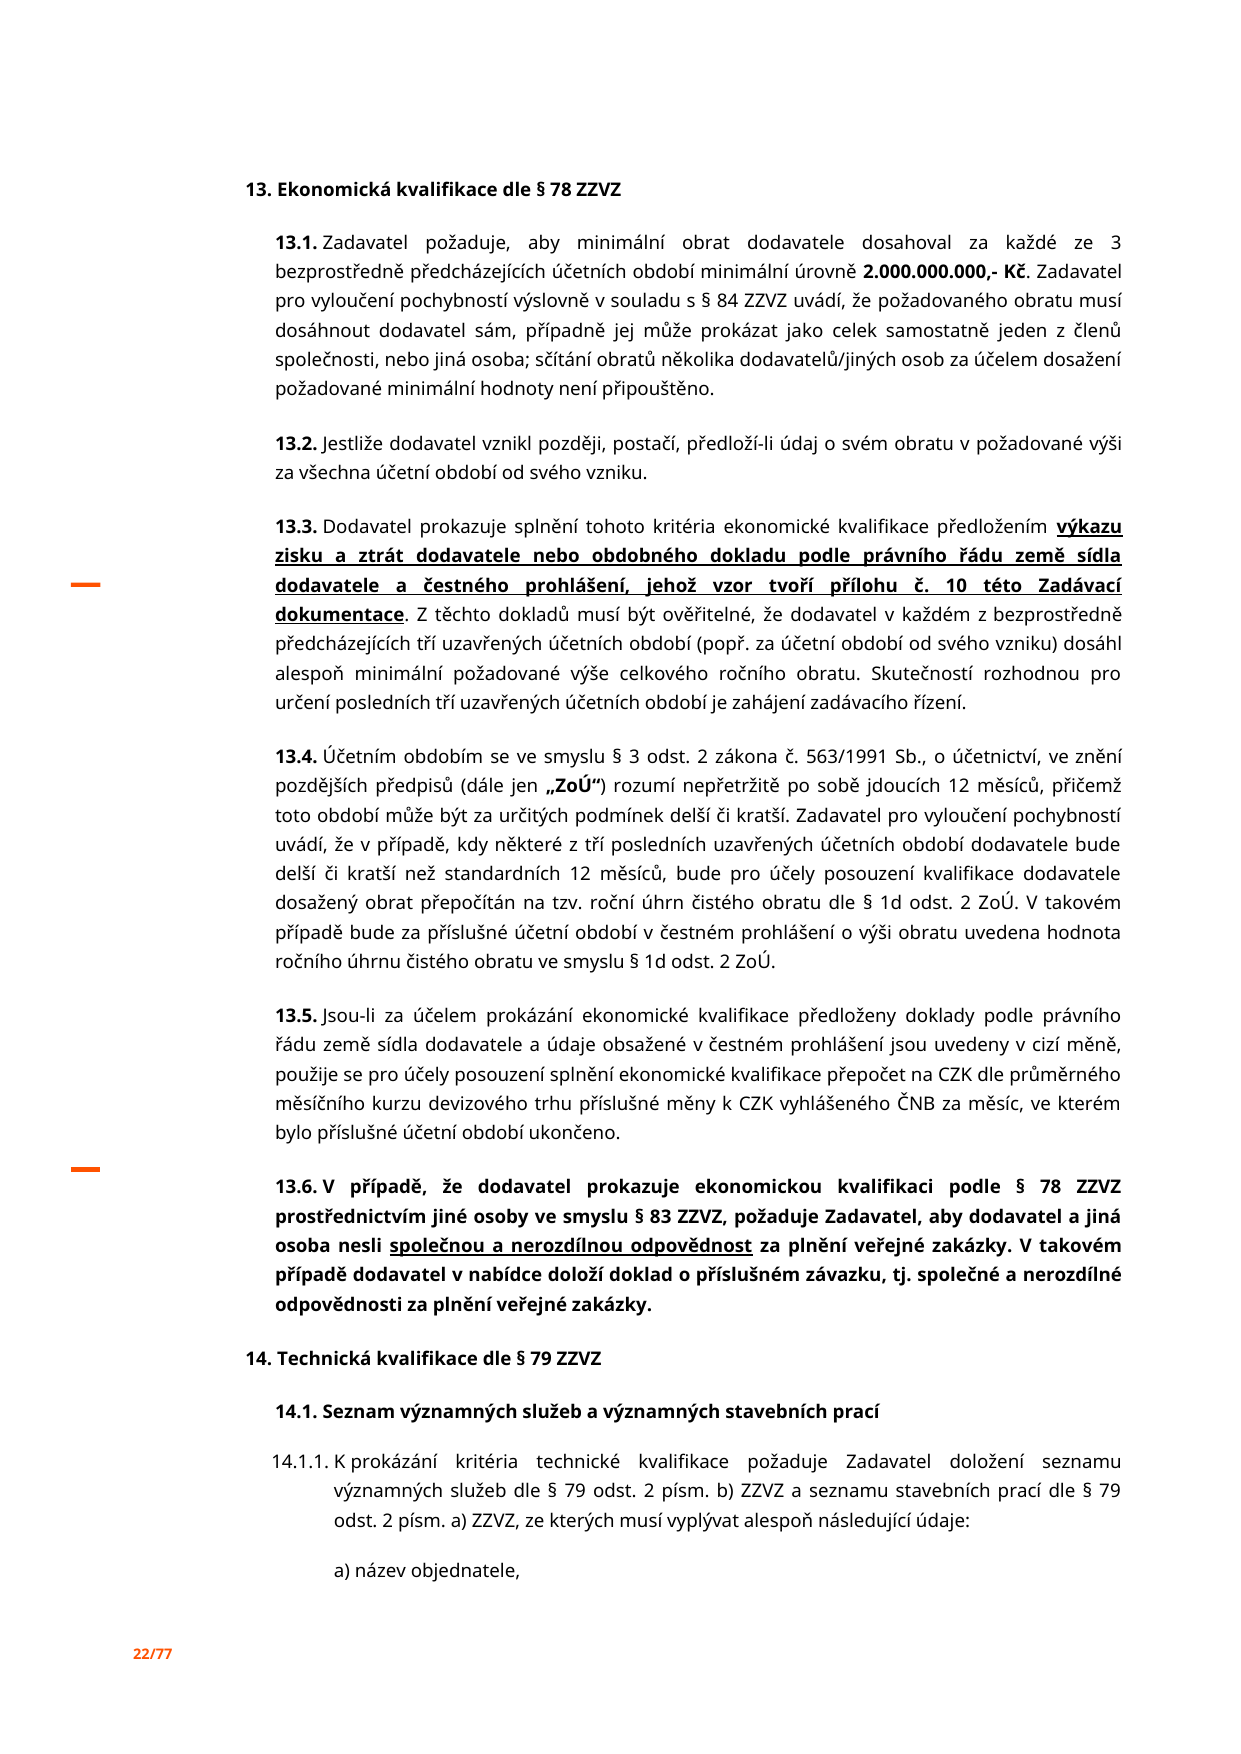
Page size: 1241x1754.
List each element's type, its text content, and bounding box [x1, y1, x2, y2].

text Jestliže dodavatel vznikl později, postačí, předloží-li údaj o svém obratu v požadované výši za všechna účetní období od svého vzniku. [275, 430, 1122, 485]
text Zadavatel požaduje, aby minimální obrat dodavatele dosahoval za každé ze 3 bezprostředně předcházejících účetních období minimální úrovně 2.000.000.000,- Kč. Zadavatel pro vyloučení pochybností výslovně v souladu s § 84 ZZVZ uvádí, že požadovaného obratu musí dosáhnout dodavatel sám, případně jej může prokázat jako celek samostatně jeden z členů společnosti, nebo jiná osoba; sčítání obratů několika dodavatelů/jiných osob za účelem dosažení požadované minimální hodnoty není připouštěno. [275, 229, 1122, 401]
text Jsou-li za účelem prokázání ekonomické kvalifikace předloženy doklady podle právního řádu země sídla dodavatele a údaje obsažené v čestném prohlášení jsou uvedeny v cizí měně, použije se pro účely posouzení splnění ekonomické kvalifikace přepočet na CZK dle průměrného měsíčního kurzu devizového trhu příslušné měny k CZK vyhlášeného ČNB za měsíc, ve kterém bylo příslušné účetní období ukončeno. [275, 1002, 1122, 1145]
text Dodavatel prokazuje splnění tohoto kritéria ekonomické kvalifikace předložením výkazu zisku a ztrát dodavatele nebo obdobného dokladu podle právního řádu země sídla dodavatele a čestného prohlášení, jehož vzor tvoří přílohu č. 10 této Zadávací dokumentace. Z těchto dokladů musí být ověřitelné, že dodavatel v každém z bezprostředně předcházejících tří uzavřených účetních období (popř. za účetní období od svého vzniku) dosáhl alespoň minimální požadované výše celkového ročního obratu. Skutečností rozhodnou pro určení posledních tří uzavřených účetních období je zahájení zadávacího řízení. [275, 513, 1122, 564]
text Seznam významných služeb a významných stavebních prací [275, 1398, 1122, 1424]
list a) název objednatele, [334, 1557, 1122, 1582]
text V případě, že dodavatel prokazuje ekonomickou kvalifikaci podle § 78 ZZVZ prostřednictvím jiné osoby ve smyslu § 83 ZZVZ, požaduje Zadavatel, aby dodavatel a jiná osoba nesli společnou a nerozdílnou odpovědnost za plnění veřejné zakázky. V takovém případě dodavatel v nabídce doloží doklad o příslušném závazku, tj. společné a nerozdílné odpovědnosti za plnění veřejné zakázky. [275, 1174, 1122, 1316]
text Dodavatel prokazuje splnění tohoto kritéria ekonomické kvalifikace předložením výkazu zisku a ztrát dodavatele nebo obdobného dokladu podle právního řádu země sídla dodavatele a čestného prohlášení, jehož vzor tvoří přílohu č. 10 této Zadávací dokumentace. Z těchto dokladů musí být ověřitelné, že dodavatel v každém z bezprostředně předcházejících tří uzavřených účetních období (popř. za účetní období od svého vzniku) dosáhl alespoň minimální požadované výše celkového ročního obratu. Skutečností rozhodnou pro určení posledních tří uzavřených účetních období je zahájení zadávacího řízení. [275, 595, 1122, 714]
text Technická kvalifikace dle § 79 ZZVZ [245, 1345, 1122, 1371]
text Účetním obdobím se ve smyslu § 3 odst. 2 zákona č. 563/1991 Sb., o účetnictví, ve znění pozdějších předpisů (dále jen „ZoÚ“) rozumí nepřetržitě po sobě jdoucích 12 měsíců, přičemž toto období může být za určitých podmínek delší či kratší. Zadavatel pro vyloučení pochybností uvádí, že v případě, kdy některé z tří posledních uzavřených účetních období dodavatele bude delší či kratší než standardních 12 měsíců, bude pro účely posouzení kvalifikace dodavatele dosažený obrat přepočítán na tzv. roční úhrn čistého obratu dle § 1d odst. 2 ZoÚ. V takovém případě bude za příslušné účetní období v čestném prohlášení o výši obratu uvedena hodnota ročního úhrnu čistého obratu ve smyslu § 1d odst. 2 ZoÚ. [275, 743, 1122, 974]
text K prokázání kritéria technické kvalifikace požaduje Zadavatel doložení seznamu významných služeb dle § 79 odst. 2 písm. b) ZZVZ a seznamu stavebních prací dle § 79 odst. 2 písm. a) ZZVZ, ze kterých musí vyplývat alespoň následující údaje: [334, 1448, 1122, 1532]
text Ekonomická kvalifikace dle § 78 ZZVZ [245, 176, 1122, 202]
